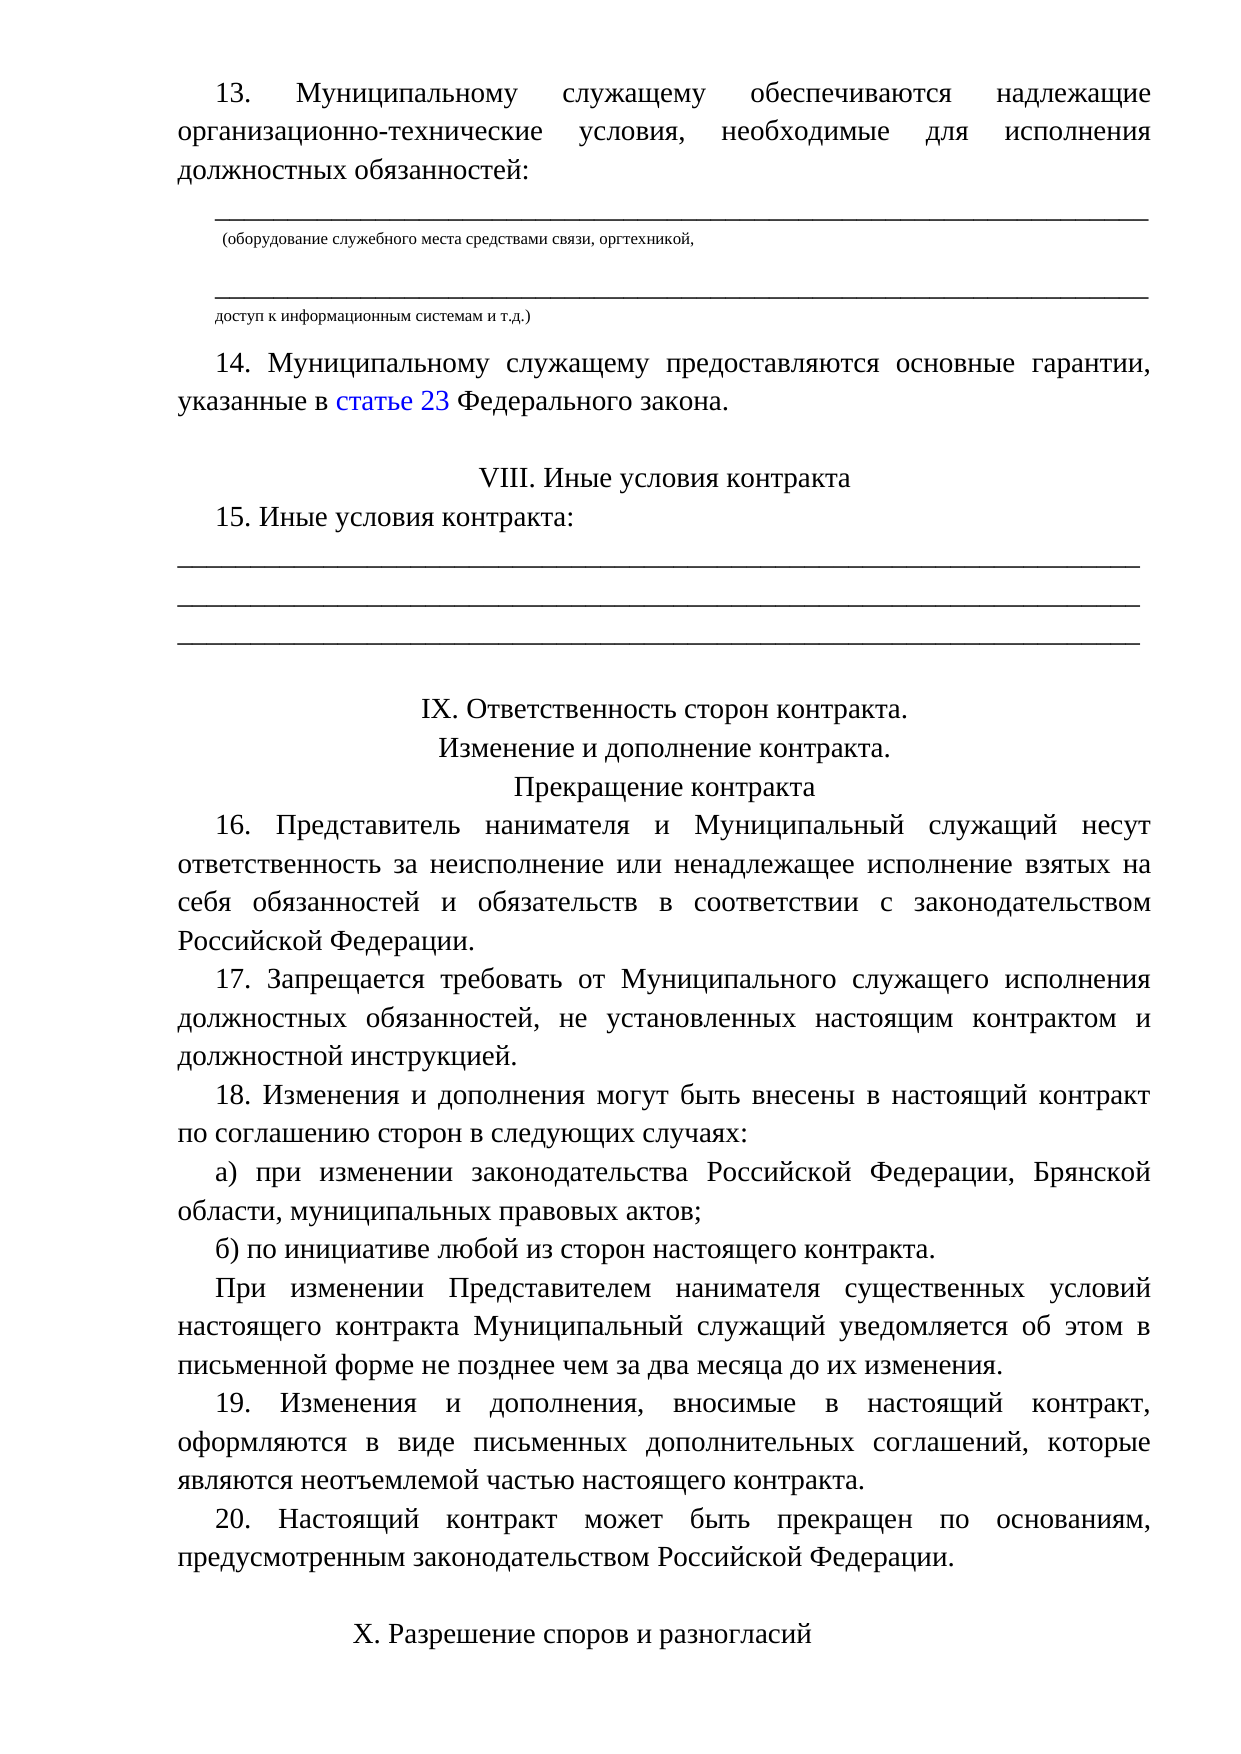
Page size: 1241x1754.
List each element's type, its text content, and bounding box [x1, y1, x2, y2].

text 16. Представитель нанимателя и Муниципальный служащий несут ответственность за неисполнение или ненадлежащее исполнение взятых на себя обязанностей и обязательств в соответствии с законодательством Российской Федерации. [177, 807, 1152, 956]
text При изменении Представителем нанимателя существенных условий настоящего контракта Муниципальный служащий уведомляется об этом в письменной форме не позднее чем за два месяца до их изменения. [177, 1270, 1152, 1380]
text доступ к информационным системам и т.д.) [177, 306, 1152, 340]
text 17. Запрещается требовать от Муниципального служащего исполнения должностных обязанностей, не установленных настоящим контрактом и должностной инструкцией. [177, 961, 1152, 1072]
text 19. Изменения и дополнения, вносимые в настоящий контракт, оформляются в виде письменных дополнительных соглашений, которые являются неотъемлемой частью настоящего контракта. [177, 1385, 1152, 1496]
text VIII. Иные условия контракта [177, 460, 1152, 494]
text X. Разрешение споров и разногласий [177, 1617, 1152, 1650]
text Прекращение контракта [177, 769, 1152, 802]
text 15. Иные условия контракта: [177, 499, 1152, 532]
text а) при изменении законодательства Российской Федерации, Брянской области, муниципальных правовых актов; [177, 1154, 1152, 1226]
text ______________________________________________________________________________________________________________________________________________________________________________________________________ [177, 537, 1152, 648]
text б) по инициативе любой из сторон настоящего контракта. [177, 1231, 1152, 1265]
text 13. Муниципальному служащему обеспечиваются надлежащие организационно-технические условия, необходимые для исполнения должностных обязанностей: [177, 75, 1152, 186]
text IX. Ответственность сторон контракта. [177, 692, 1152, 725]
text ________________________________________________________________ [177, 191, 1152, 224]
text 20. Настоящий контракт может быть прекращен по основаниям, предусмотренным законодательством Российской Федерации. [177, 1501, 1152, 1573]
text 18. Изменения и дополнения могут быть внесены в настоящий контракт по соглашению сторон в следующих случаях: [177, 1077, 1152, 1149]
text Изменение и дополнение контракта. [177, 730, 1152, 764]
text ________________________________________________________________ [177, 268, 1152, 301]
text 14. Муниципальному служащему предоставляются основные гарантии, указанные в статье 23 Федерального закона. [177, 345, 1152, 417]
text (оборудование служебного места средствами связи, оргтехникой, [177, 229, 1152, 263]
